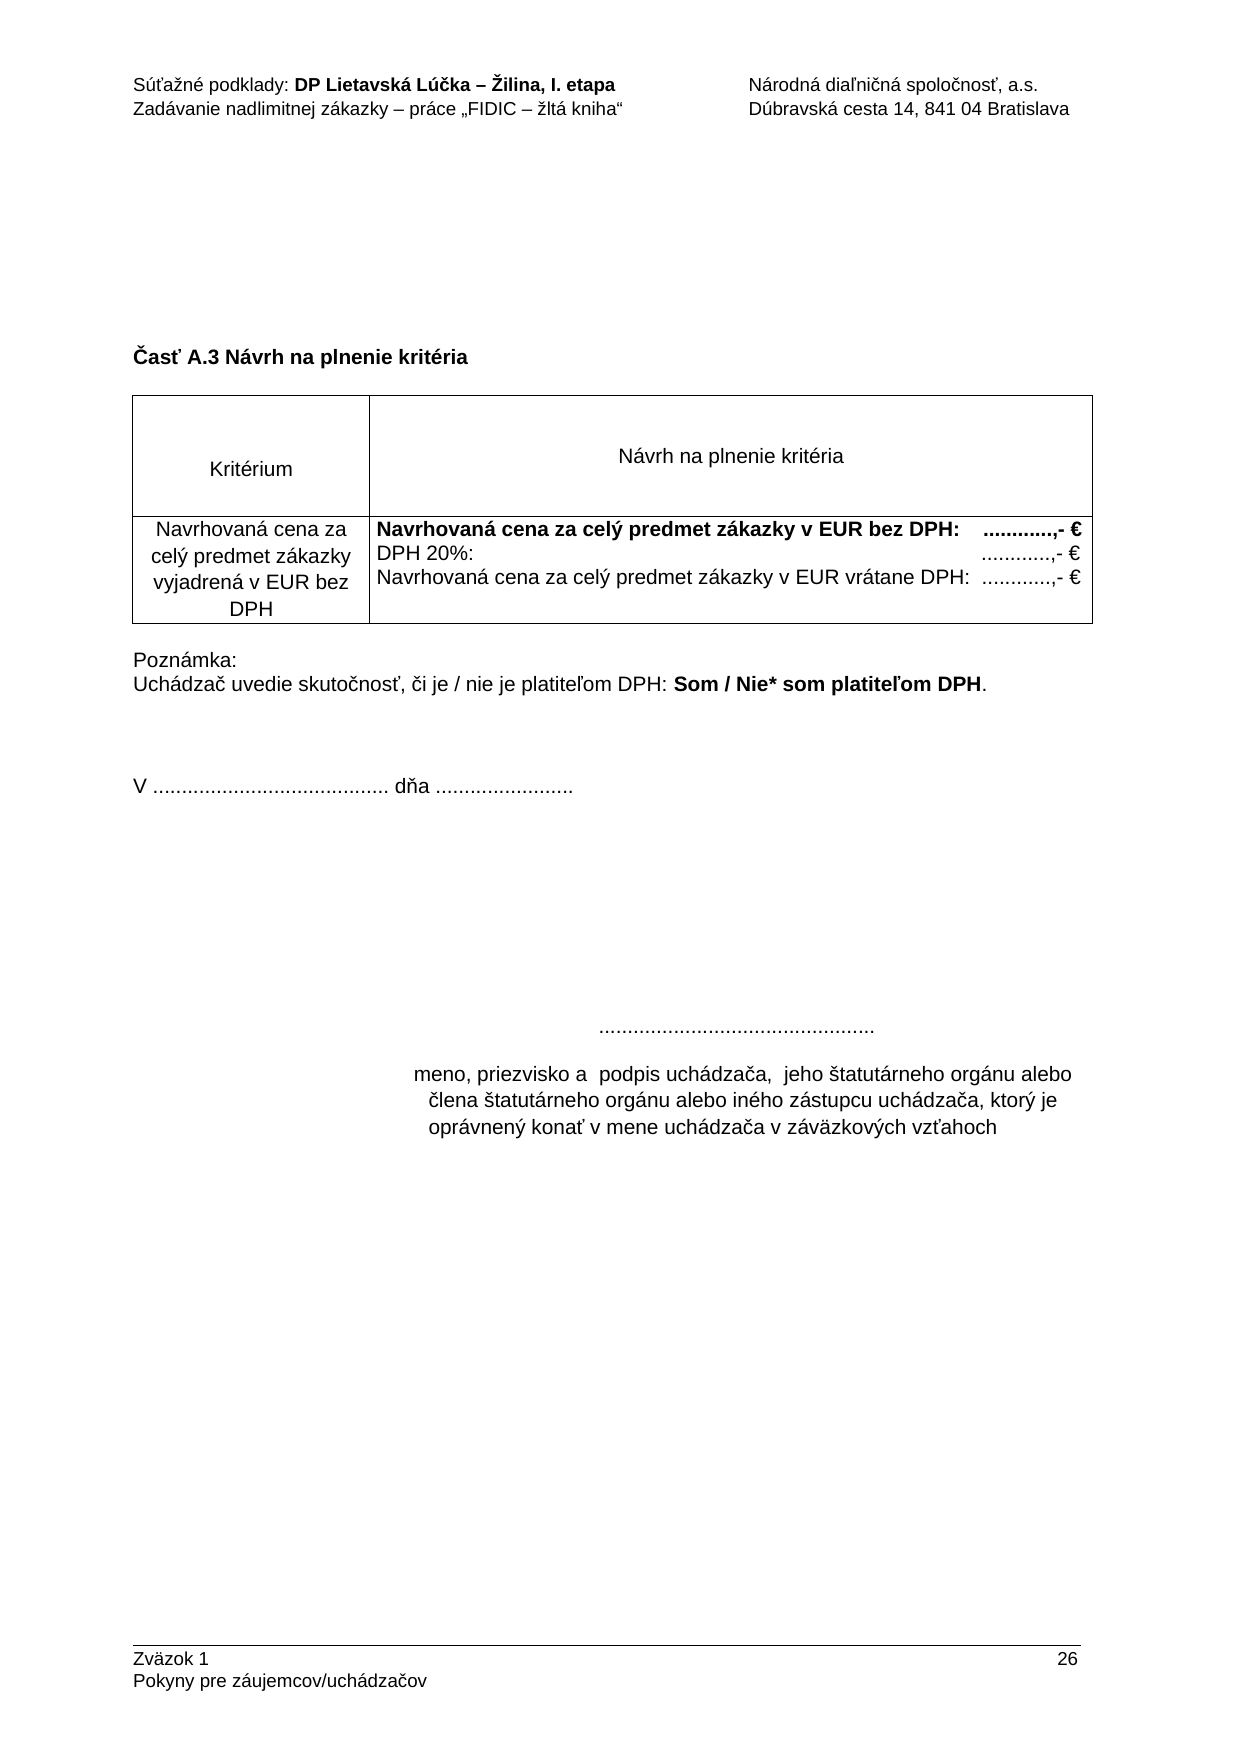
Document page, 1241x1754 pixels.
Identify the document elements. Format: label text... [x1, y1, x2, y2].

text Uchádzač uvedie skutočnosť, či je / nie je platiteľom DPH: Som / Nie* som platiteľom DPH. [133, 671, 1075, 695]
table_header Kritérium [133, 396, 369, 516]
text V ......................................... dňa ........................ [133, 774, 1075, 798]
table_cell Navrhovaná cena za celý predmet zákazky vyjadrená v EUR bez DPH [133, 517, 369, 622]
subtitle Časť A.3 Návrh na plnenie kritéria [133, 345, 1075, 369]
text meno, priezvisko a podpis uchádzača, jeho štatutárneho orgánu alebo člena štatutárneho orgánu alebo iného zástupcu uchádzača, ktorý je oprávnený konať v mene uchádzača v záväzkových vzťahoch [413, 1062, 1075, 1138]
table_header Návrh na plnenie kritéria [370, 396, 1092, 516]
text Poznámka: [133, 647, 1075, 671]
table_cell Navrhovaná cena za celý predmet zákazky v EUR bez DPH: ............,- € DPH 20%: ............,- € Navrhovaná cena za celý predmet zákazky v EUR vrátane DPH: ............,- € [370, 517, 1092, 622]
text ................................................ [133, 1014, 1075, 1038]
